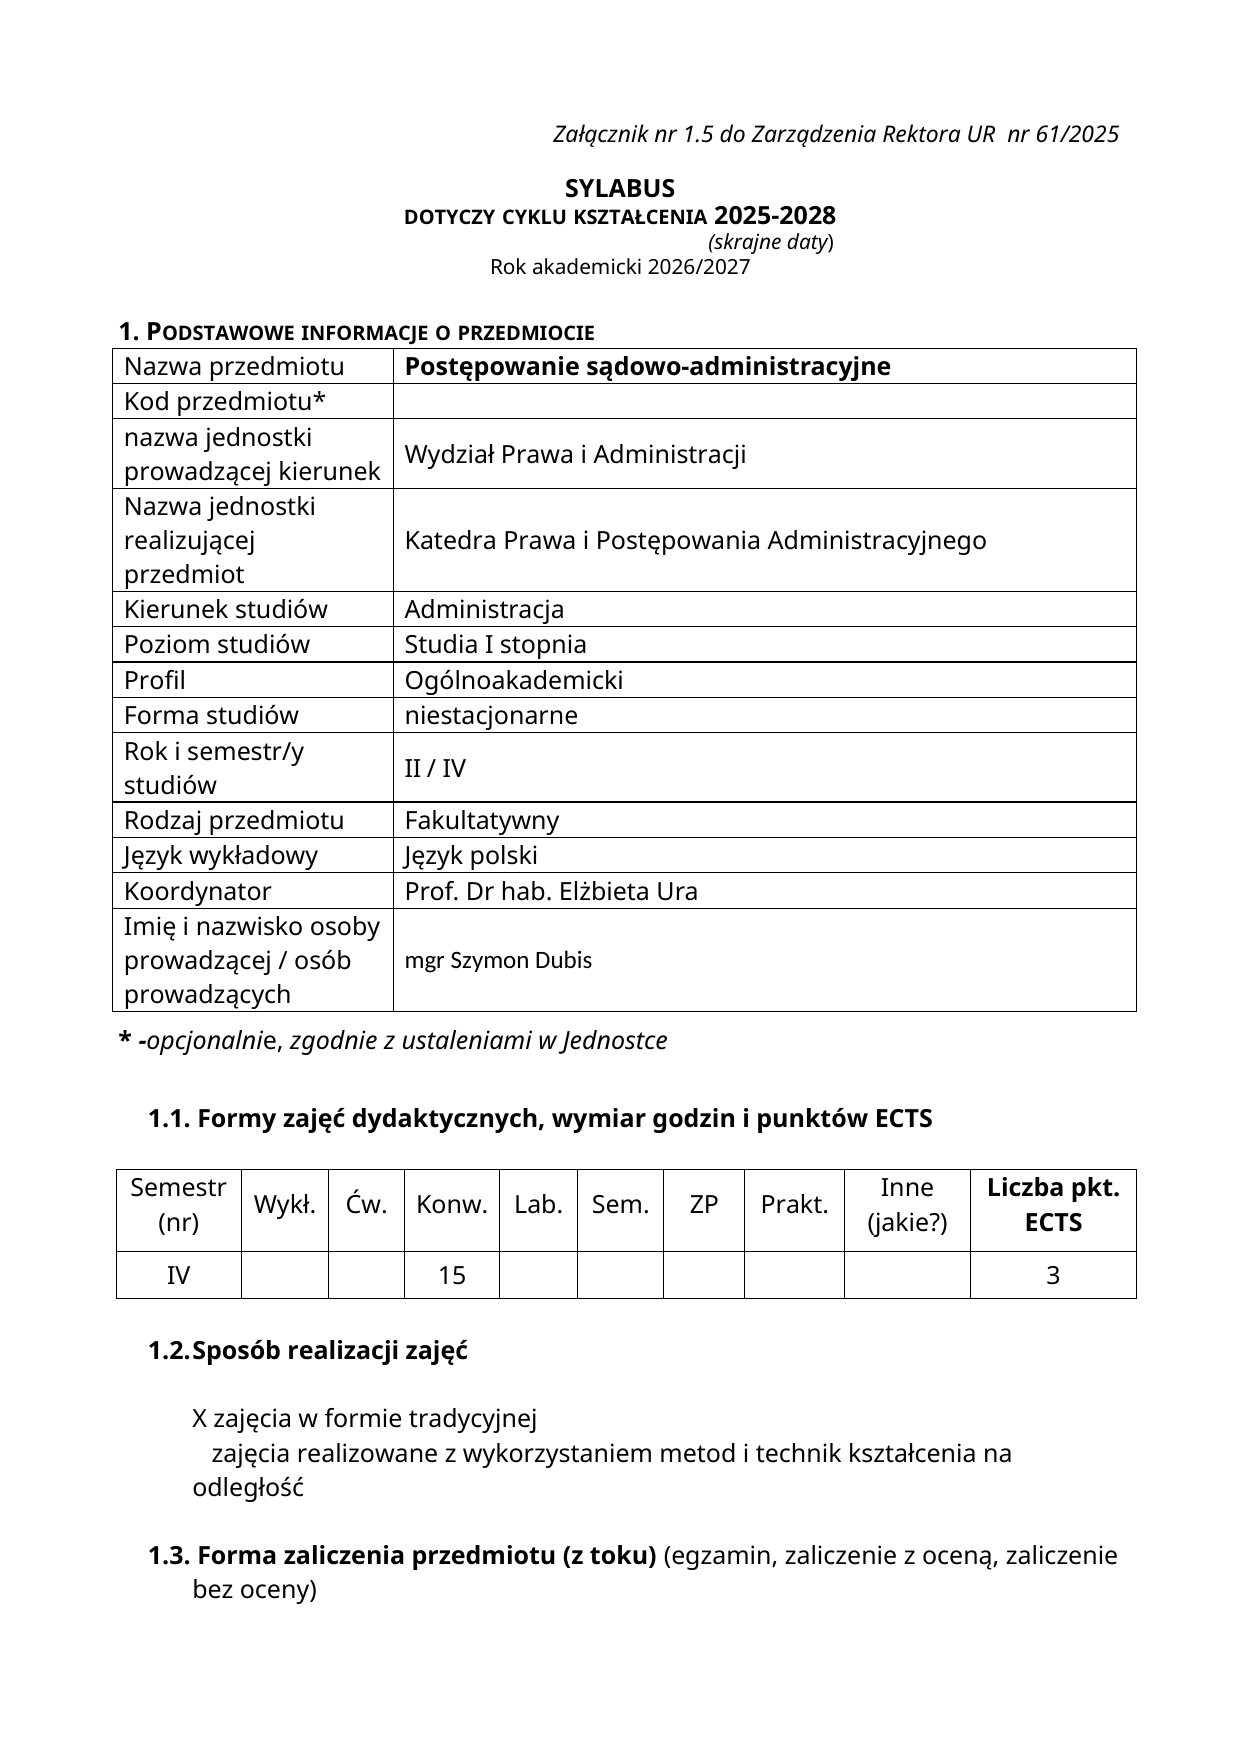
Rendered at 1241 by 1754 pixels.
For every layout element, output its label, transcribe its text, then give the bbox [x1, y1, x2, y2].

table_cell Katedra Prawa i Postępowania Administracyjnego [394, 489, 1136, 591]
table_cell Język polski [394, 838, 1136, 872]
text 1.3. Forma zaliczenia przedmiotu (z toku) (egzamin, zaliczenie z oceną, zaliczenie bez oceny) [148, 1537, 1122, 1606]
table_cell [394, 384, 1136, 418]
table_cell 3 [971, 1252, 1136, 1298]
table_header Nazwa przedmiotu [113, 349, 393, 383]
table_cell [845, 1252, 970, 1298]
text zajęcia realizowane z wykorzystaniem metod i technik kształcenia na odległość [192, 1435, 1122, 1503]
table_cell Administracja [394, 592, 1136, 626]
table_cell Wydział Prawa i Administracji [394, 419, 1136, 487]
text 1. Podstawowe informacje o przedmiocie [118, 313, 1122, 347]
table_cell [329, 1252, 404, 1298]
text * -opcjonalnie, zgodnie z ustaleniami w Jednostce [118, 1022, 1122, 1056]
table_cell Poziom studiów [113, 627, 393, 661]
table_header Lab. [500, 1170, 577, 1251]
table_cell Rodzaj przedmiotu [113, 803, 393, 837]
table_cell 15 [405, 1252, 499, 1298]
table_cell [500, 1252, 577, 1298]
table_cell Prof. Dr hab. Elżbieta Ura [394, 873, 1136, 908]
text X zajęcia w formie tradycyjnej [192, 1401, 1122, 1435]
table_header Inne (jakie?) [845, 1170, 970, 1251]
table_header Prakt. [745, 1170, 844, 1251]
table_header Konw. [405, 1170, 499, 1251]
table_header Postępowanie sądowo-administracyjne [394, 349, 1136, 383]
text dotyczy cyklu kształcenia 2025-2028 [118, 204, 1122, 229]
table_cell Kod przedmiotu* [113, 384, 393, 418]
table_header Liczba pkt. ECTS [971, 1170, 1136, 1251]
table_header Semestr (nr) [117, 1170, 241, 1251]
table_cell Język wykładowy [113, 838, 393, 872]
table_cell Koordynator [113, 873, 393, 908]
table_cell IV [117, 1252, 241, 1298]
text Rok akademicki 2026/2027 [118, 254, 1122, 279]
table_cell Forma studiów [113, 698, 393, 732]
table_cell [745, 1252, 844, 1298]
text 1.2. Sposób realizacji zajęć [148, 1333, 1122, 1367]
table_header Ćw. [329, 1170, 404, 1251]
table_cell Kierunek studiów [113, 592, 393, 626]
table_cell Profil [113, 663, 393, 697]
table_cell nazwa jednostki prowadzącej kierunek [113, 419, 393, 487]
text (skrajne daty) [634, 229, 1122, 254]
table_header Wykł. [242, 1170, 328, 1251]
table_cell Fakultatywny [394, 803, 1136, 837]
table_cell Ogólnoakademicki [394, 663, 1136, 697]
table_cell [578, 1252, 663, 1298]
text SYLABUS [118, 170, 1122, 204]
table_cell niestacjonarne [394, 698, 1136, 732]
table_cell Studia I stopnia [394, 627, 1136, 661]
table_cell II / IV [394, 733, 1136, 801]
table_header Sem. [578, 1170, 663, 1251]
table_cell Imię i nazwisko osoby prowadzącej / osób prowadzących [113, 909, 393, 1011]
text 1.1. Formy zajęć dydaktycznych, wymiar godzin i punktów ECTS [148, 1101, 1122, 1135]
text Załącznik nr 1.5 do Zarządzenia Rektora UR nr 61/2025 [118, 118, 1122, 149]
table_cell [664, 1252, 744, 1298]
table_cell Nazwa jednostki realizującej przedmiot [113, 489, 393, 591]
table_cell [242, 1252, 328, 1298]
table_header ZP [664, 1170, 744, 1251]
table_cell mgr Szymon Dubis [394, 909, 1136, 1011]
table_cell Rok i semestr/y studiów [113, 733, 393, 801]
